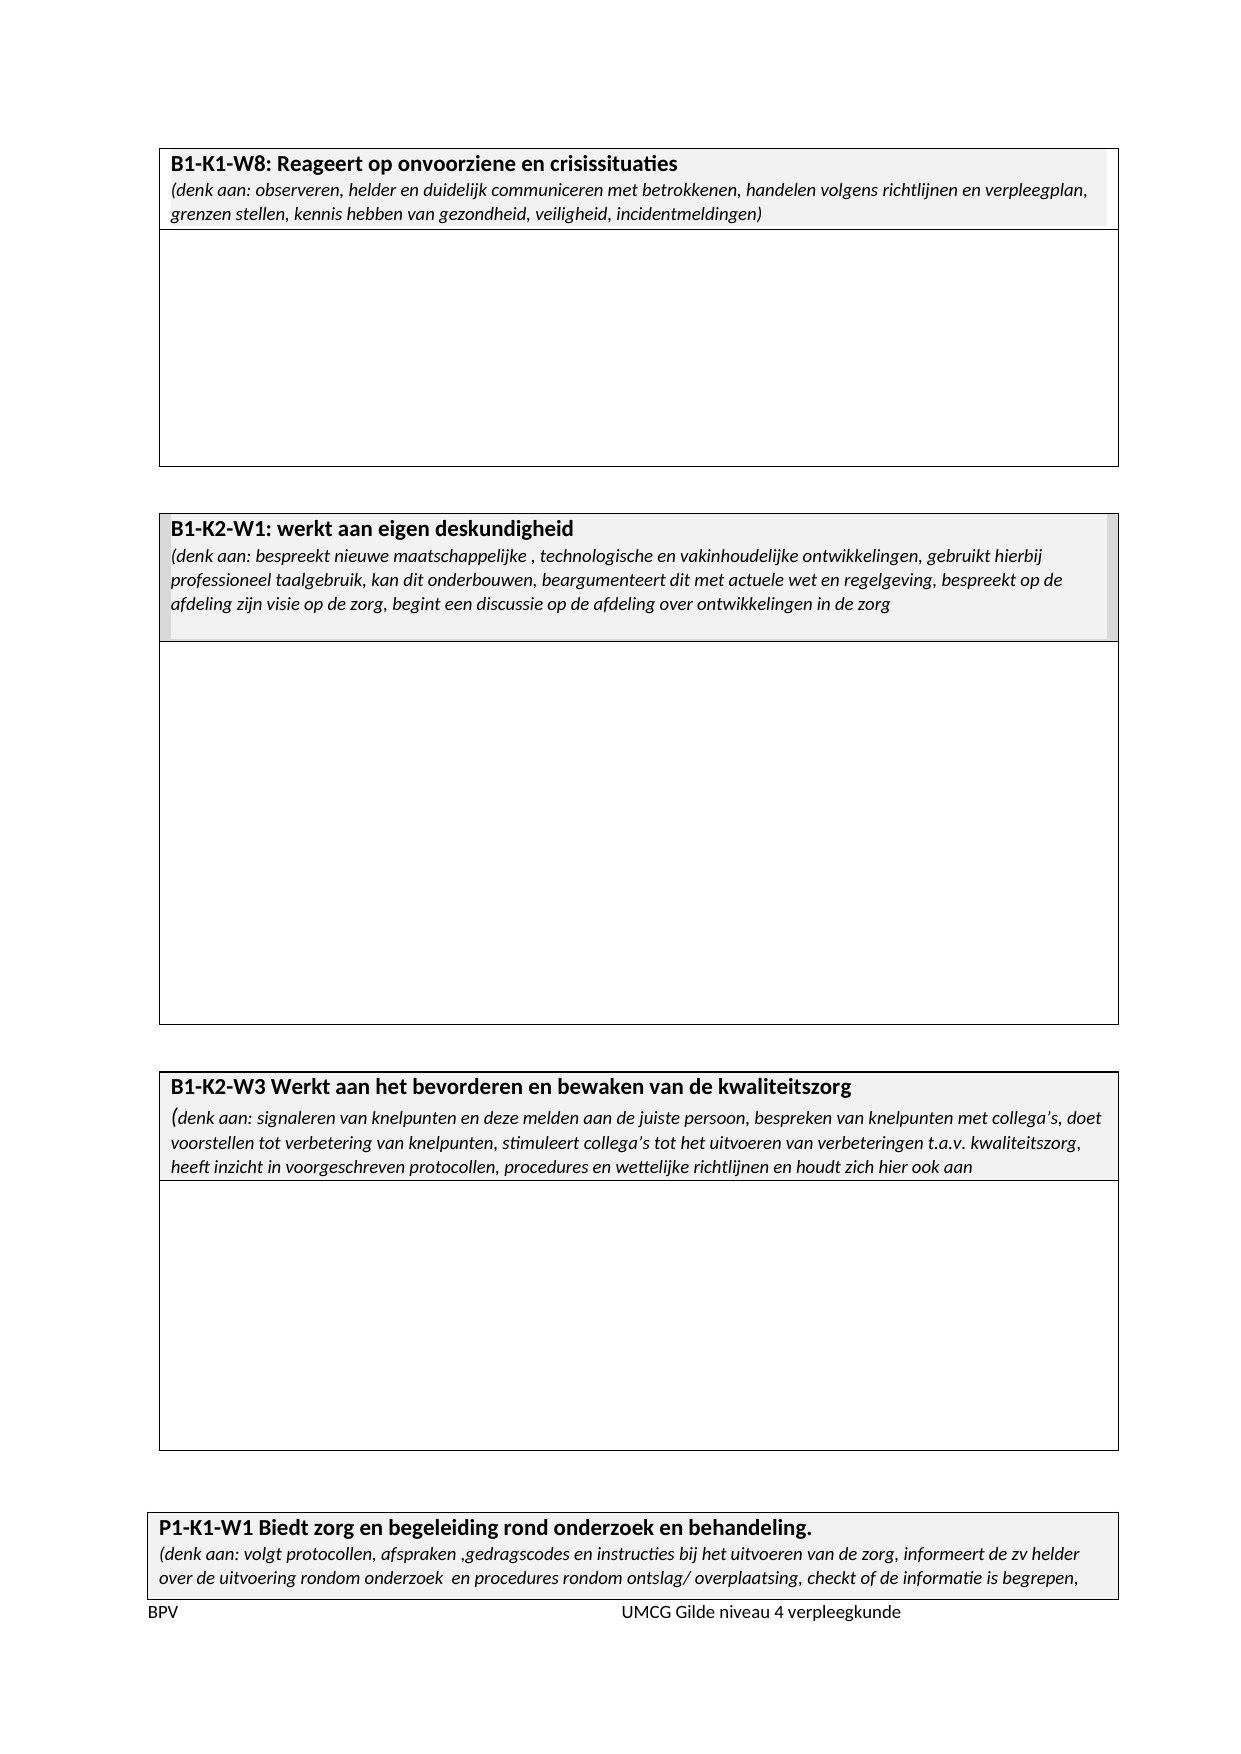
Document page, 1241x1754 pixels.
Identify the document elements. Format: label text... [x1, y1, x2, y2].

table_header B1-K1-W8: Reageert op onvoorziene en crisissituaties (denk aan: observeren, helder en duidelijk communiceren met betrokkenen, handelen volgens richtlijnen en verpleegplan, grenzen stellen, kennis hebben van gezondheid, veiligheid, incidentmeldingen) [160, 149, 1118, 229]
table_header B1-K2-W3 Werkt aan het bevorderen en bewaken van de kwaliteitszorg (denk aan: signaleren van knelpunten en deze melden aan de juiste persoon, bespreken van knelpunten met collega’s, doet voorstellen tot verbetering van knelpunten, stimuleert collega’s tot het uitvoeren van verbeteringen t.a.v. kwaliteitszorg, heeft inzicht in voorgeschreven protocollen, procedures en wettelijke richtlijnen en houdt zich hier ook aan [160, 1073, 1118, 1180]
table_cell [160, 230, 1118, 466]
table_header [148, 1513, 1118, 1599]
table_cell [160, 1181, 1118, 1449]
table_header B1-K2-W1: werkt aan eigen deskundigheid (denk aan: bespreekt nieuwe maatschappelijke , technologische en vakinhoudelijke ontwikkelingen, gebruikt hierbij professioneel taalgebruik, kan dit onderbouwen, beargumenteert dit met actuele wet en regelgeving, bespreekt op de afdeling zijn visie op de zorg, begint een discussie op de afdeling over ontwikkelingen in de zorg [160, 514, 1118, 641]
table_cell [160, 642, 1118, 1024]
